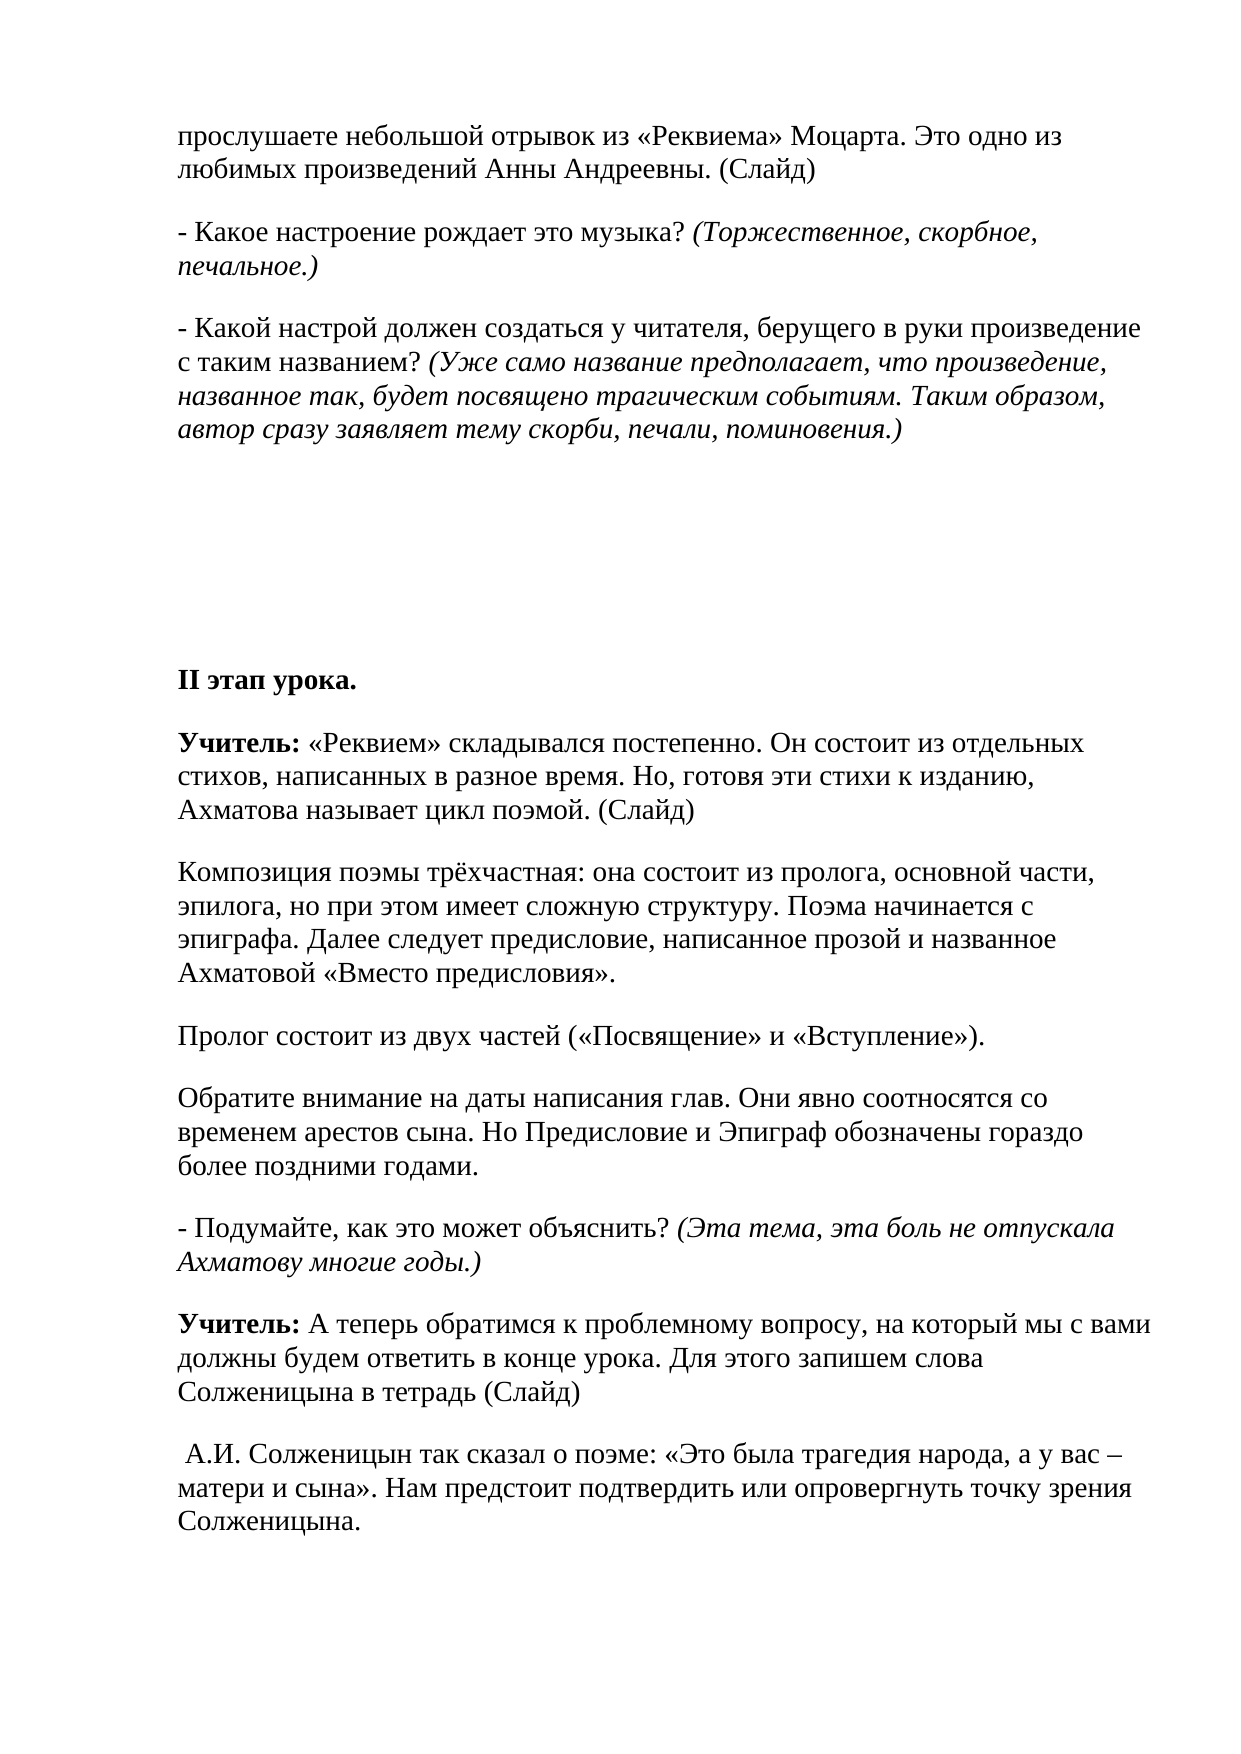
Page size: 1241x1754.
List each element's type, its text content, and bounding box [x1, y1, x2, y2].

text - Какое настроение рождает это музыка? (Торжественное, скорбное, печальное.) [177, 214, 1152, 281]
text II этап урока. [177, 662, 1152, 696]
text Композиция поэмы трёхчастная: она состоит из пролога, основной части, эпилога, но при этом имеет сложную структуру. Поэма начинается с эпиграфа. Далее следует предисловие, написанное прозой и названное Ахматовой «Вместо предисловия». [177, 854, 1152, 989]
text А.И. Солженицын так сказал о поэме: «Это была трагедия народа, а у вас – матери и сына». Нам предстоит подтвердить или опровергнуть точку зрения Солженицына. [177, 1436, 1152, 1537]
text Учитель: А теперь обратимся к проблемному вопросу, на который мы с вами должны будем ответить в конце урока. Для этого запишем слова Солженицына в тетрадь (Слайд) [177, 1307, 1152, 1407]
text Обратите внимание на даты написания глав. Они явно соотносятся со временем арестов сына. Но Предисловие и Эпиграф обозначены гораздо более поздними годами. [177, 1081, 1152, 1181]
text - Какой настрой должен создаться у читателя, берущего в руки произведение с таким названием? (Уже само название предполагает, что произведение, названное так, будет посвящено трагическим событиям. Таким образом, автор сразу заявляет тему скорби, печали, поминовения.) [177, 311, 1152, 445]
text - Подумайте, как это может объяснить? (Эта тема, эта боль не отпускала Ахматову многие годы.) [177, 1210, 1152, 1277]
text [177, 118, 1152, 185]
text Учитель: «Реквием» складывался постепенно. Он состоит из отдельных стихов, написанных в разное время. Но, готовя эти стихи к изданию, Ахматова называет цикл поэмой. (Слайд) [177, 725, 1152, 825]
text Пролог состоит из двух частей («Посвящение» и «Вступление»). [177, 1018, 1152, 1051]
